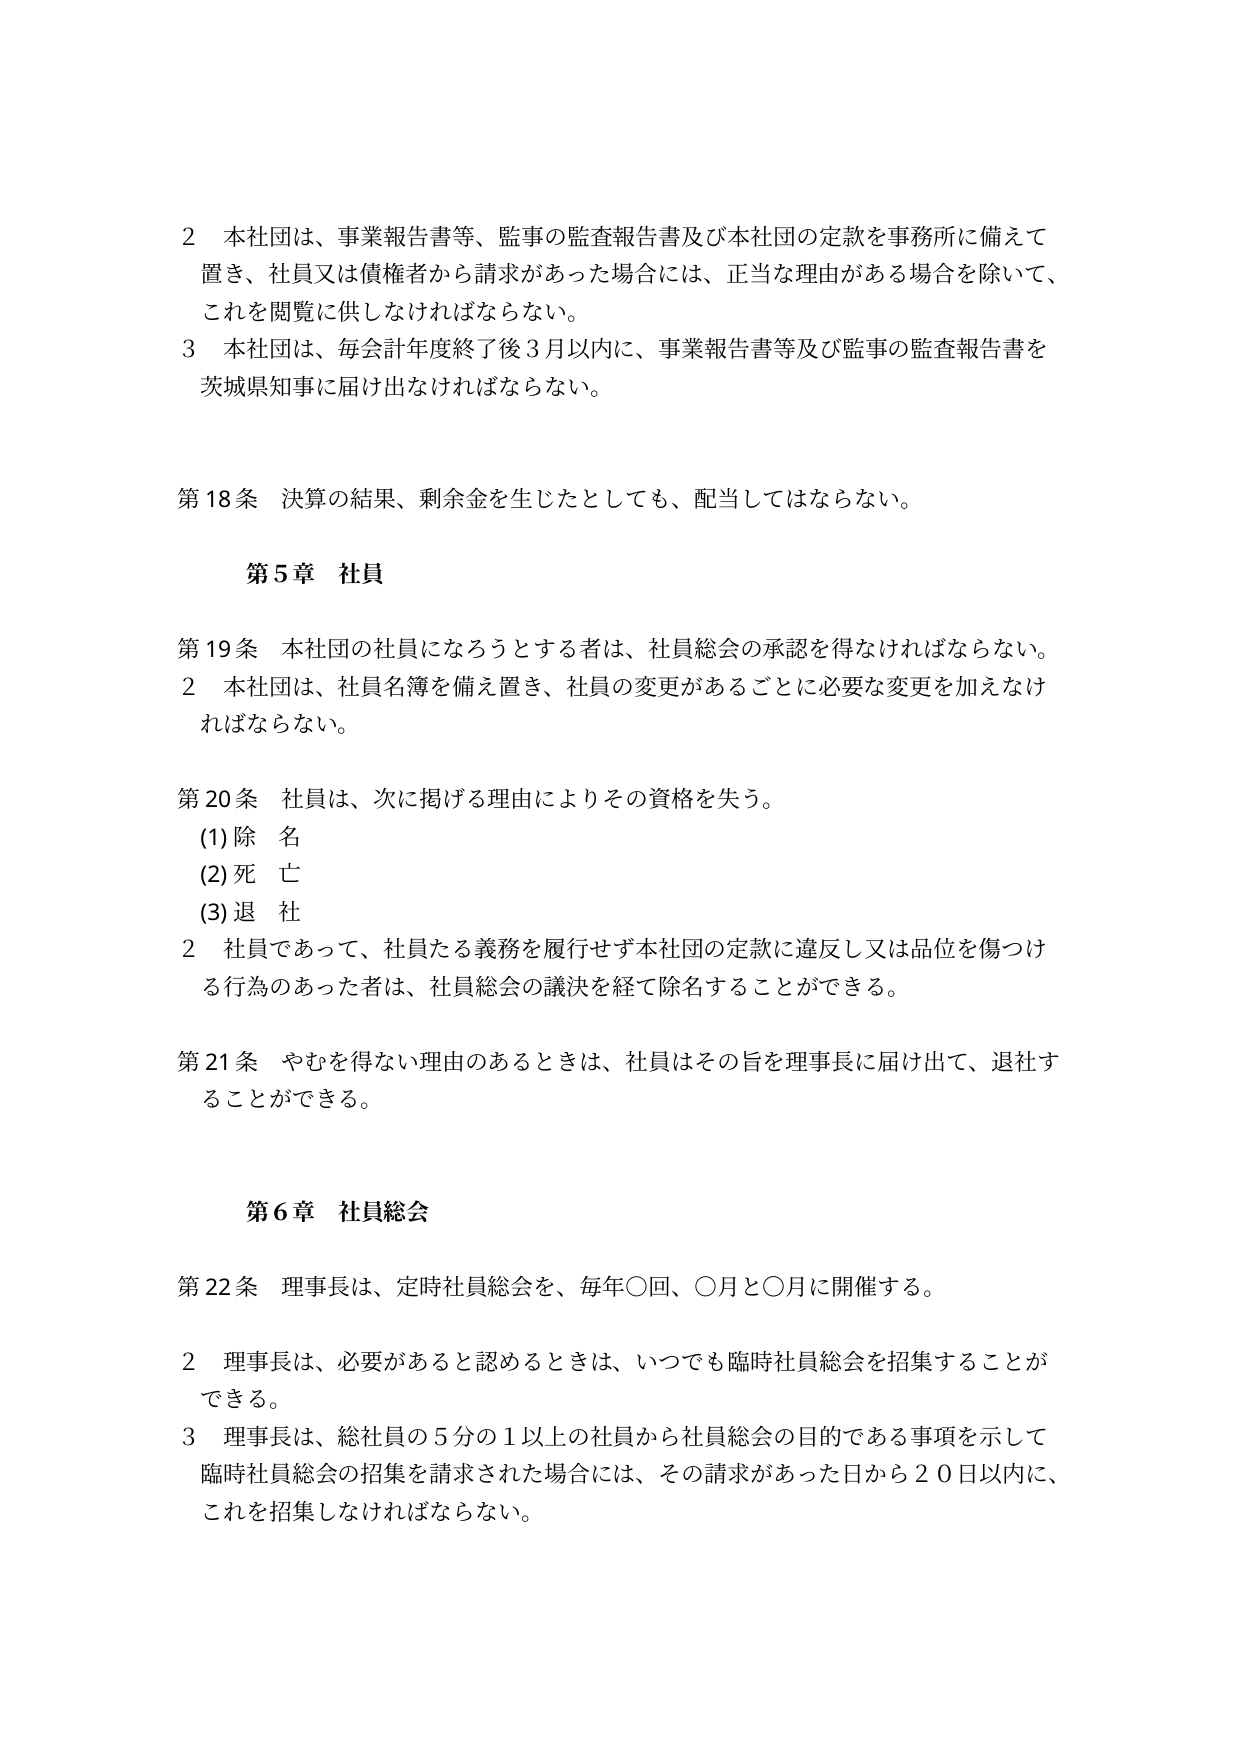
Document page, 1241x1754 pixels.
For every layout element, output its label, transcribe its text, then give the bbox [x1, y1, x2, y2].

text 第５章 社員 [177, 554, 1063, 592]
text (2) 死 亡 [177, 854, 1063, 892]
text 第20条 社員は、次に掲げる理由によりその資格を失う。 [177, 779, 1063, 817]
text ３ 理事長は、総社員の５分の１以上の社員から社員総会の目的である事項を示して臨時社員総会の招集を請求された場合には、その請求があった日から２０日以内に、これを招集しなければならない。 [177, 1417, 1063, 1529]
text ２ 本社団は、社員名簿を備え置き、社員の変更があるごとに必要な変更を加えなければならない。 [177, 667, 1063, 742]
text 第19条 本社団の社員になろうとする者は、社員総会の承認を得なければならない。 [177, 629, 1063, 667]
text ３ 本社団は、毎会計年度終了後３月以内に、事業報告書等及び監事の監査報告書を茨城県知事に届け出なければならない。 [177, 329, 1063, 404]
text ２ 本社団は、事業報告書等、監事の監査報告書及び本社団の定款を事務所に備えて置き、社員又は債権者から請求があった場合には、正当な理由がある場合を除いて、これを閲覧に供しなければならない。 [177, 217, 1063, 329]
text 第21条 やむを得ない理由のあるときは、社員はその旨を理事長に届け出て、退社することができる。 [177, 1042, 1063, 1117]
text ２ 社員であって、社員たる義務を履行せず本社団の定款に違反し又は品位を傷つける行為のあった者は、社員総会の議決を経て除名することができる。 [177, 929, 1063, 1004]
text 第22条 理事長は、定時社員総会を、毎年○回、○月と〇月に開催する。 [177, 1267, 1063, 1304]
text (1) 除 名 [177, 817, 1063, 854]
text ２ 理事長は、必要があると認めるときは、いつでも臨時社員総会を招集することができる。 [177, 1342, 1063, 1417]
text (3) 退 社 [177, 892, 1063, 929]
text 第６章 社員総会 [177, 1192, 1063, 1229]
text 第18条 決算の結果、剰余金を生じたとしても、配当してはならない。 [177, 479, 1063, 517]
